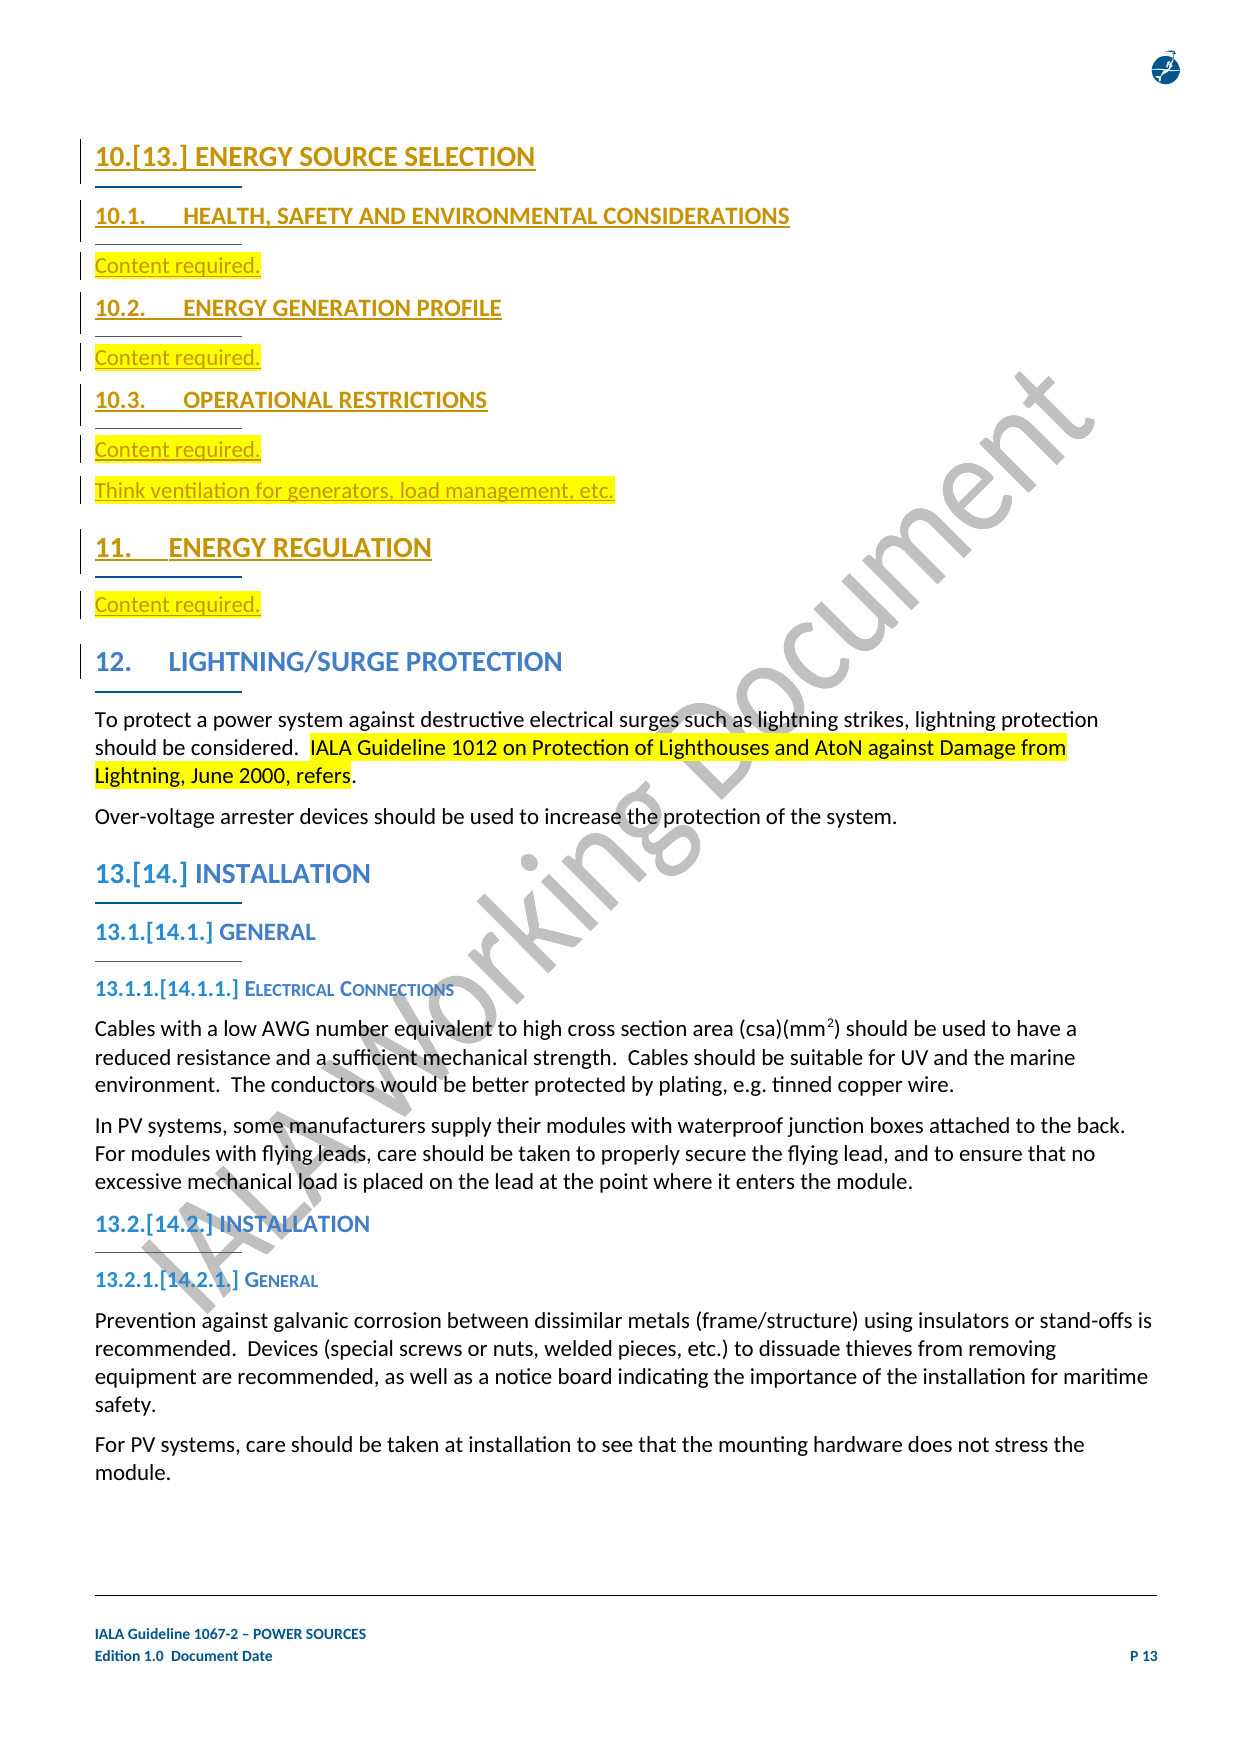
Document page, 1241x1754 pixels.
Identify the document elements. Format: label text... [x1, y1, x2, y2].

subtitle General [94, 1265, 1157, 1293]
subtitle INSTALLATION [94, 855, 1157, 890]
text Cables with a low AWG number equivalent to high cross section area (csa)(mm2) should be used to have a reduced resistance and a sufficient mechanical strength. Cables should be suitable for UV and the marine environment. The conductors would be better protected by plating, e.g. tinned copper wire. [94, 1014, 1157, 1099]
text To protect a power system against destructive electrical surges such as lightning strikes, lightning protection should be considered. IALA Guideline 1012 on Protection of Lighthouses and AtoN against Damage from Lightning, June 2000, refers. [94, 705, 1157, 789]
text In PV systems, some manufacturers supply their modules with waterproof junction boxes attached to the back. For modules with flying leads, care should be taken to properly secure the flying lead, and to ensure that no excessive mechanical load is placed on the lead at the point where it enters the module. [94, 1111, 1157, 1195]
subtitle General [94, 916, 1157, 947]
text Over-voltage arrester devices should be used to increase the protection of the system. [94, 802, 1157, 830]
picture [1120, 0, 1239, 119]
subtitle Installation [94, 1208, 1157, 1238]
subtitle LIGHTNING/SURGE PROTECTION [94, 643, 1157, 679]
text For PV systems, care should be taken at installation to see that the mounting hardware does not stress the module. [94, 1430, 1157, 1486]
subtitle Electrical Connections [94, 974, 1157, 1002]
text Prevention against galvanic corrosion between dissimilar metals (frame/structure) using insulators or stand-offs is recommended. Devices (special screws or nuts, welded pieces, etc.) to dissuade thieves from removing equipment are recommended, as well as a notice board indicating the importance of the installation for maritime safety. [94, 1306, 1157, 1418]
